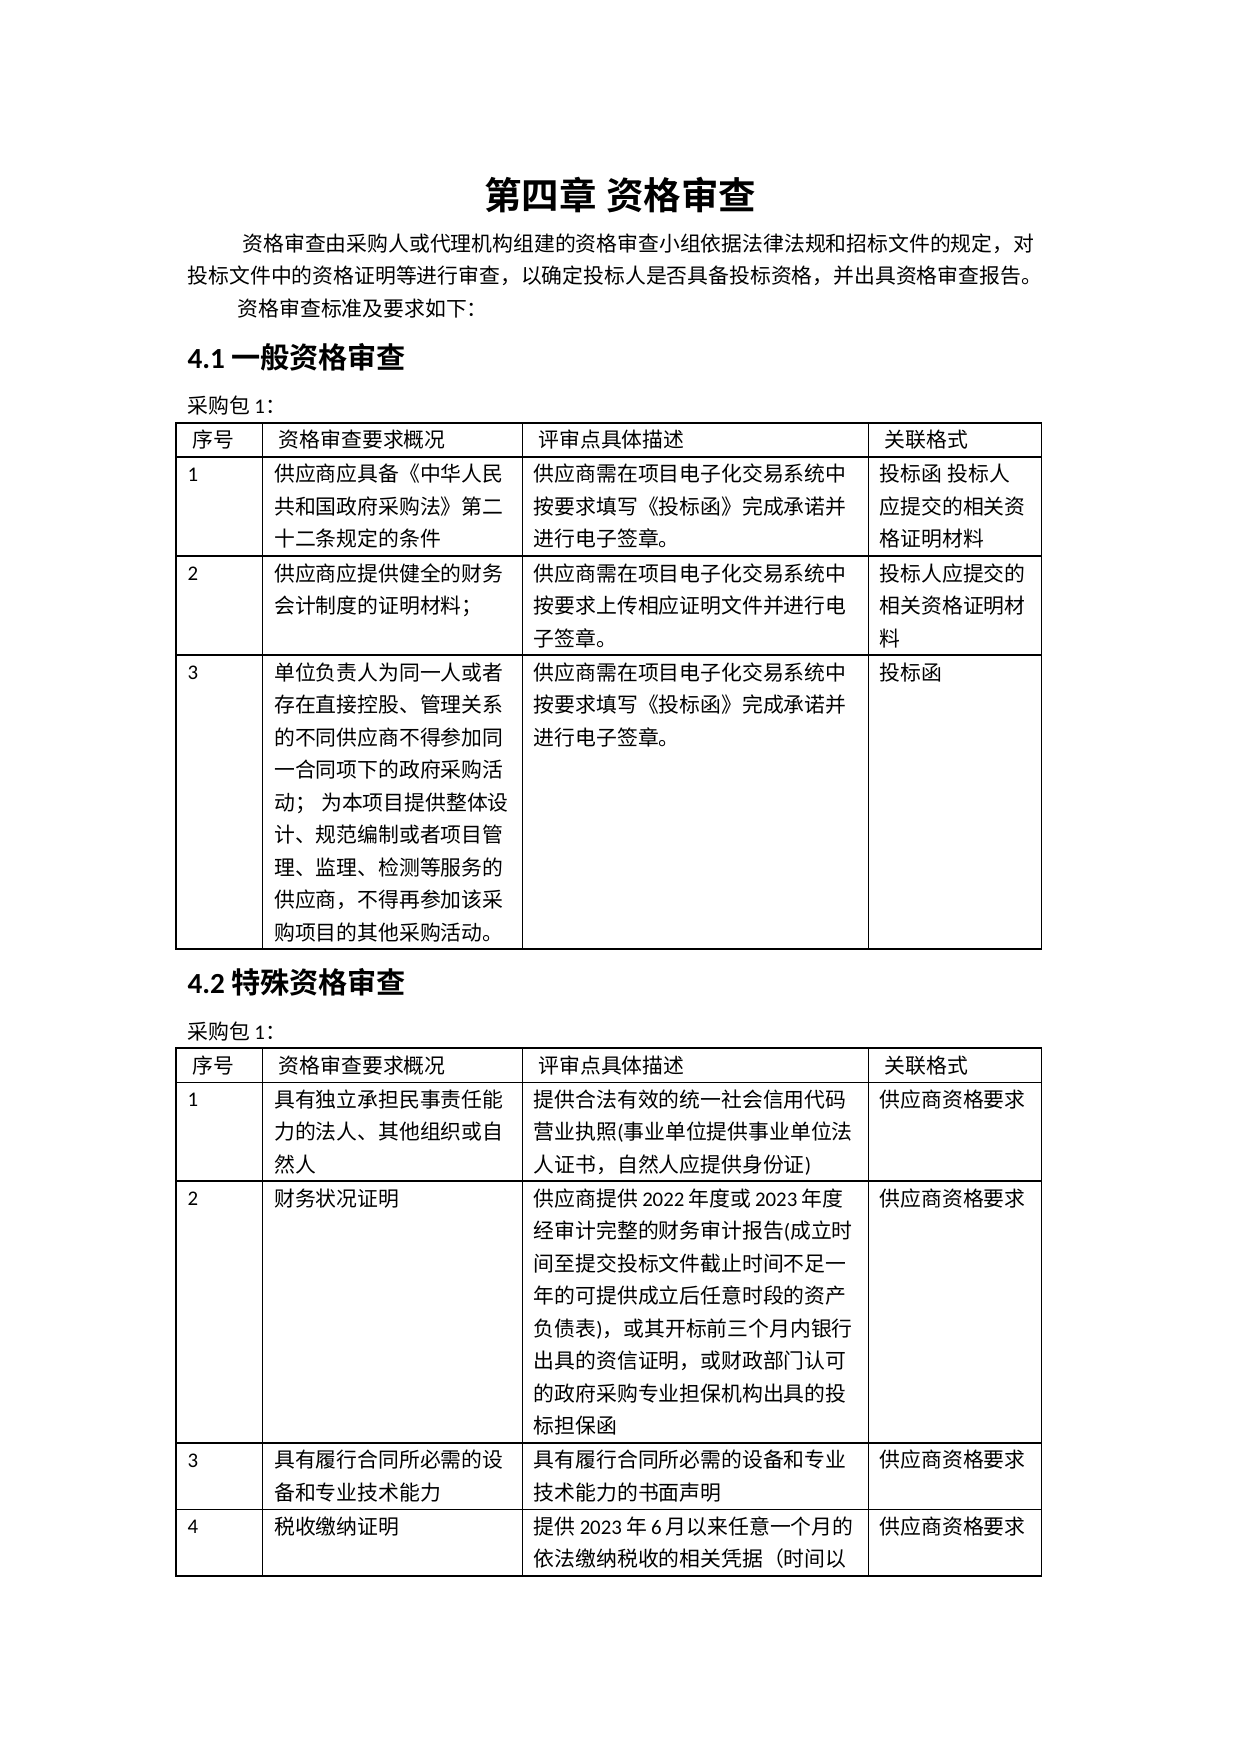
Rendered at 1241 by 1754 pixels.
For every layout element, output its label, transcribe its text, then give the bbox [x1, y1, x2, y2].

table_cell 2 [177, 557, 262, 654]
text 采购包1： [187, 1015, 1053, 1047]
table_cell 投标函 [869, 656, 1041, 948]
text 资格审查标准及要求如下： [187, 292, 1053, 324]
text 资格审查由采购人或代理机构组建的资格审查小组依据法律法规和招标文件的规定，对投标文件中的资格证明等进行审查，以确定投标人是否具备投标资格，并出具资格审查报告。 [187, 227, 1053, 292]
table_cell 供应商提供2022年度或2023年度经审计完整的财务审计报告(成立时间至提交投标文件截止时间不足一年的可提供成立后任意时段的资产负债表)，或其开标前三个月内银行出具的资信证明，或财政部门认可的政府采购专业担保机构出具的投标担保函 [523, 1182, 868, 1442]
table_cell 3 [177, 656, 262, 948]
table_cell 提供合法有效的统一社会信用代码营业执照(事业单位提供事业单位法人证书，自然人应提供身份证) [523, 1083, 868, 1180]
table_cell 财务状况证明 [263, 1182, 522, 1442]
table_cell 3 [177, 1444, 262, 1508]
table_header 资格审查要求概况 [263, 1049, 522, 1081]
table_cell 具有履行合同所必需的设备和专业技术能力的书面声明 [523, 1444, 868, 1508]
table_cell 供应商需在项目电子化交易系统中按要求上传相应证明文件并进行电子签章。 [523, 557, 868, 654]
table_header 关联格式 [869, 424, 1041, 456]
table_cell 供应商资格要求 [869, 1444, 1041, 1508]
text 4.2特殊资格审查 [187, 950, 1053, 1015]
table_cell 供应商需在项目电子化交易系统中按要求填写《投标函》完成承诺并进行电子签章。 [523, 458, 868, 555]
table_cell 投标人应提交的相关资格证明材料 [869, 557, 1041, 654]
table_header 序号 [177, 1049, 262, 1081]
table_cell 具有独立承担民事责任能力的法人、其他组织或自然人 [263, 1083, 522, 1180]
table_cell 2 [177, 1182, 262, 1442]
table_cell 供应商应具备《中华人民共和国政府采购法》第二十二条规定的条件 [263, 458, 522, 555]
table_header 关联格式 [869, 1049, 1041, 1081]
table_cell 供应商资格要求 [869, 1510, 1041, 1575]
table_header 序号 [177, 424, 262, 456]
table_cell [523, 1510, 868, 1575]
table_cell 4 [177, 1510, 262, 1575]
table_cell 税收缴纳证明 [263, 1510, 522, 1575]
text 第四章 资格审查 [187, 162, 1053, 227]
table_cell 供应商资格要求 [869, 1182, 1041, 1442]
table_cell 单位负责人为同一人或者存在直接控股、管理关系的不同供应商不得参加同一合同项下的政府采购活动； 为本项目提供整体设计、规范编制或者项目管理、监理、检测等服务的供应商，不得再参加该采购项目的其他采购活动。 [263, 656, 522, 948]
table_cell 供应商资格要求 [869, 1083, 1041, 1180]
table_cell 1 [177, 1083, 262, 1180]
table_header 资格审查要求概况 [263, 424, 522, 456]
table_header 评审点具体描述 [523, 1049, 868, 1081]
table_cell 1 [177, 458, 262, 555]
table_cell 供应商需在项目电子化交易系统中按要求填写《投标函》完成承诺并进行电子签章。 [523, 656, 868, 948]
table_header 评审点具体描述 [523, 424, 868, 456]
text 4.1一般资格审查 [187, 324, 1053, 389]
text 采购包1： [187, 389, 1053, 422]
table_cell 具有履行合同所必需的设备和专业技术能力 [263, 1444, 522, 1508]
table_cell 供应商应提供健全的财务会计制度的证明材料； [263, 557, 522, 654]
table_cell 投标函 投标人应提交的相关资格证明材料 [869, 458, 1041, 555]
